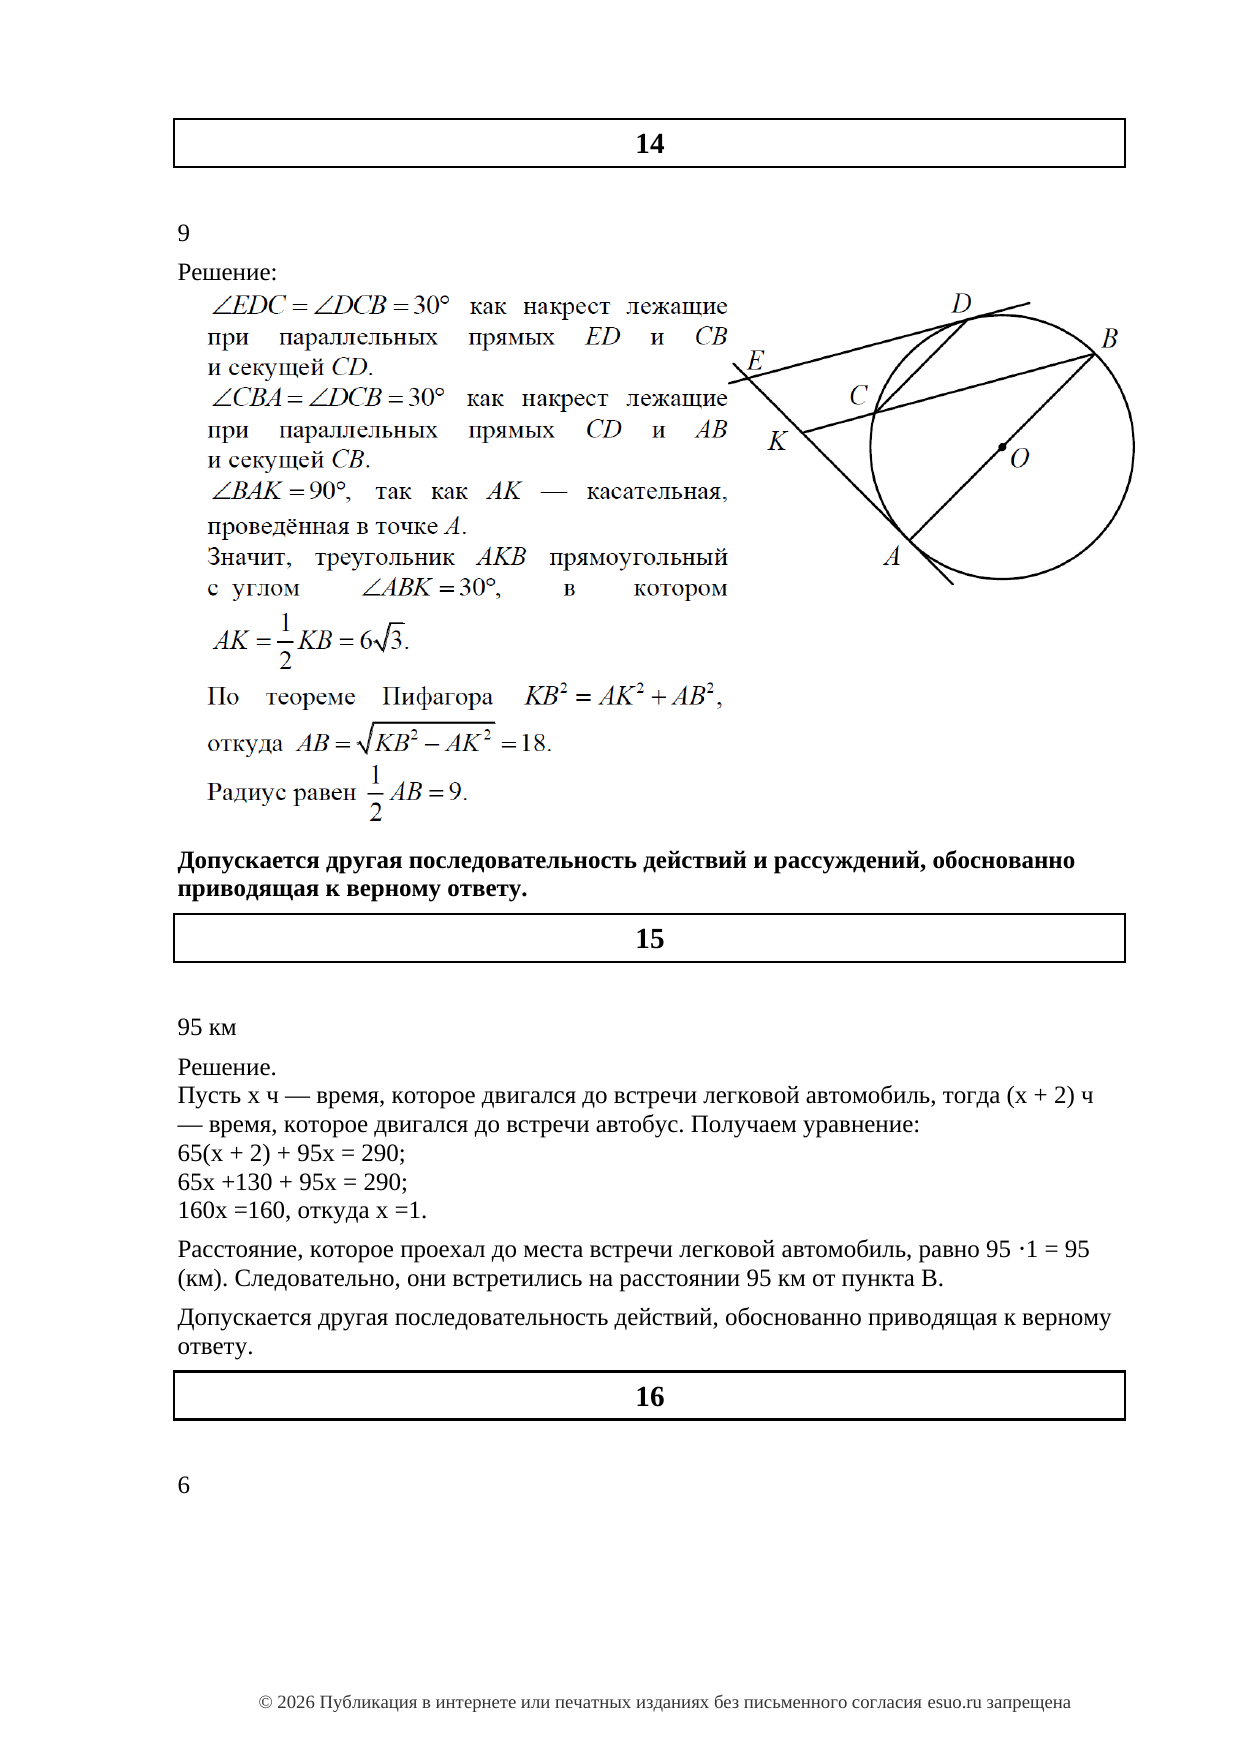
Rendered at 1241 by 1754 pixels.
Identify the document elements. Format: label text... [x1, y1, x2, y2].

text Допускается другая последовательность действий, обоснованно приводящая к верному ответу. [177, 1302, 1122, 1360]
text 9 [177, 218, 1122, 247]
text 95 км [177, 1012, 1122, 1041]
picture [196, 285, 1142, 835]
subtitle 14 [175, 120, 1124, 166]
subtitle 16 [175, 1373, 1124, 1418]
text Расстояние, которое проехал до места встречи легковой автомобиль, равно 95 ⋅1 = 95 (км). Следовательно, они встретились на расстоянии 95 км от пункта В. [177, 1234, 1122, 1292]
text 6 [177, 1470, 1122, 1499]
text Решение. Пусть x ч — время, которое двигался до встречи легковой автомобиль, тогда (x + 2) ч — время, которое двигался до встречи автобус. Получаем уравнение: 65(x + 2) + 95x = 290; 65x +130 + 95x = 290; 160x =160, откуда x =1. [177, 1052, 1122, 1224]
subtitle 15 [175, 915, 1124, 961]
text Допускается другая последовательность действий и рассуждений, обоснованно приводящая к верному ответу. [177, 845, 1122, 902]
